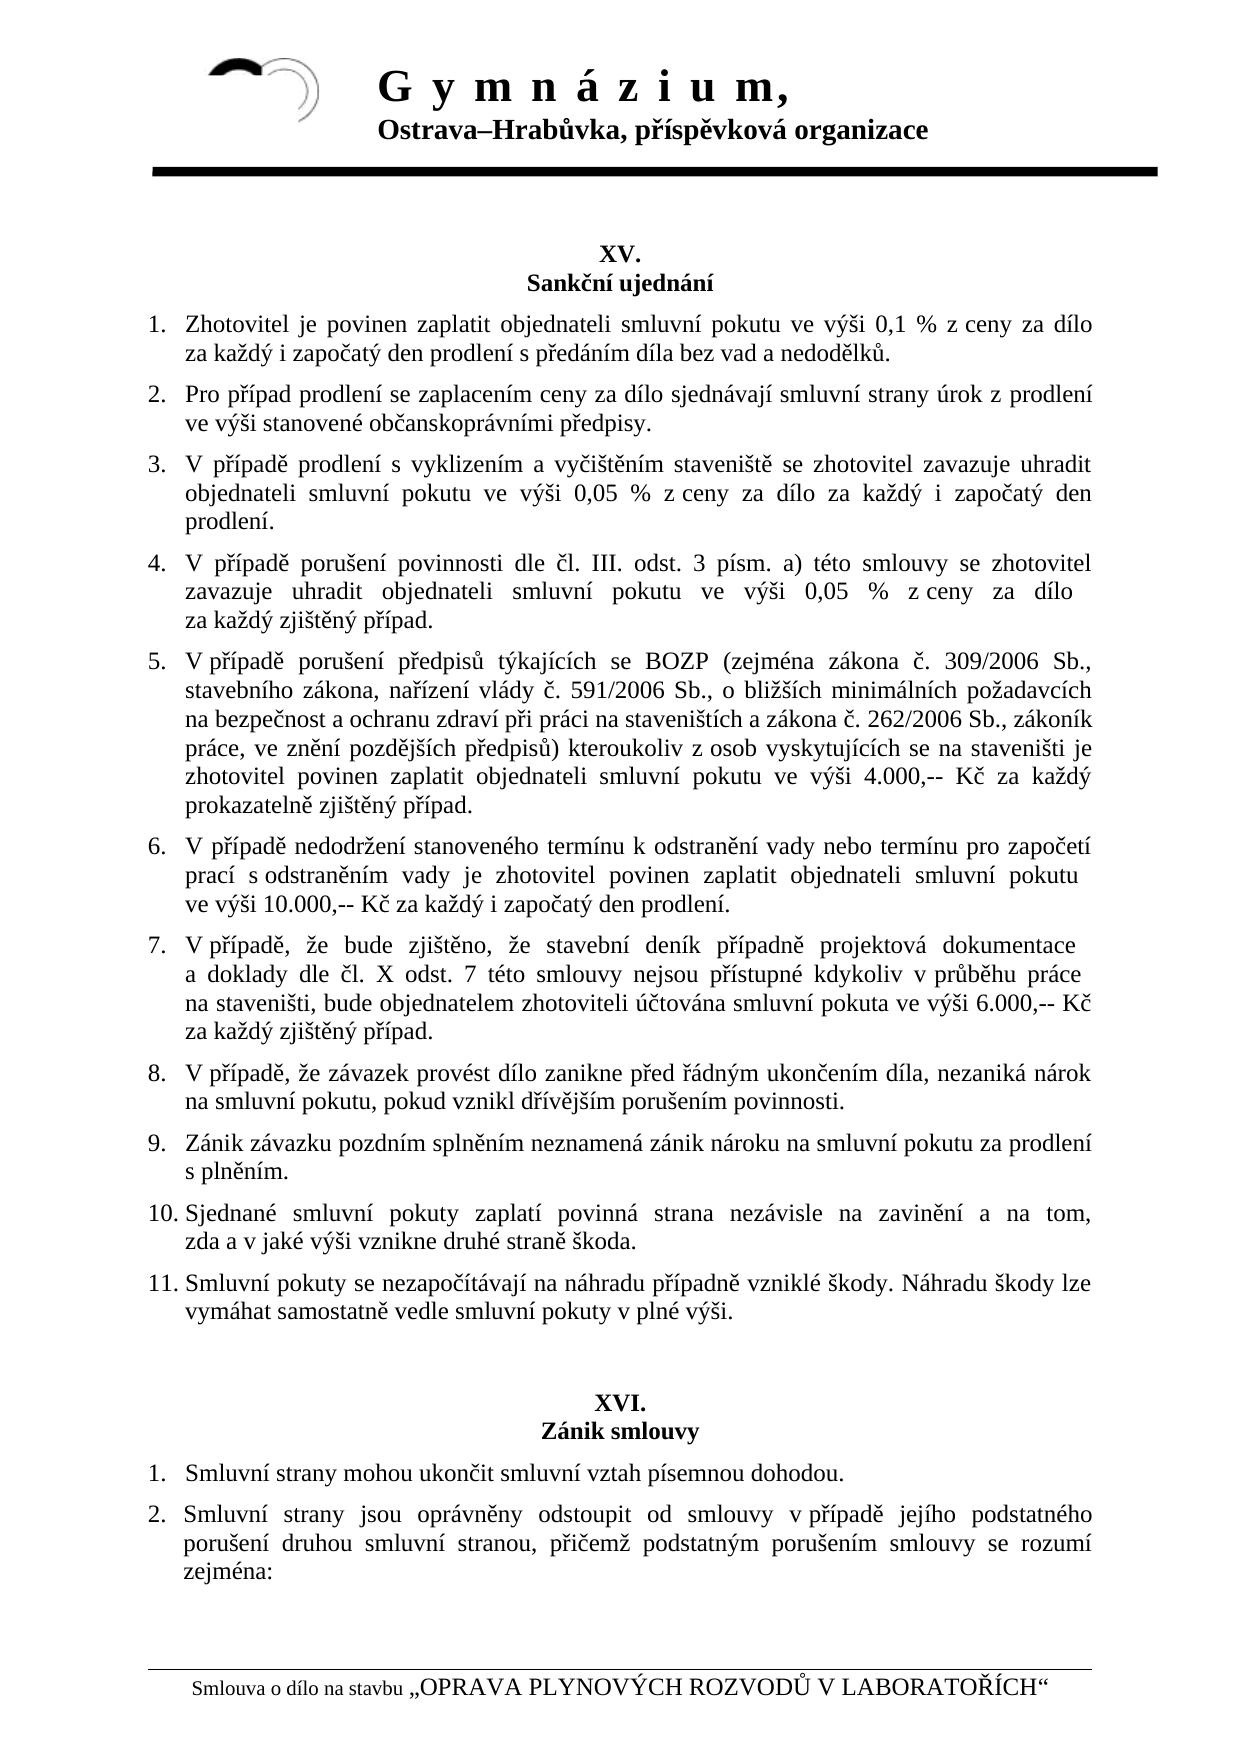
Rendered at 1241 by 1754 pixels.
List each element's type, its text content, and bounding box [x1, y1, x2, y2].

list V případě prodlení s vyklizením a vyčištěním staveniště se zhotovitel zavazuje uhradit objednateli smluvní pokutu ve výši 0,05 % z ceny za dílo za každý i započatý den prodlení. [148, 449, 1092, 535]
list V případě porušení předpisů týkajících se BOZP (zejména zákona č. 309/2006 Sb., stavebního zákona, nařízení vlády č. 591/2006 Sb., o bližších minimálních požadavcích na bezpečnost a ochranu zdraví při práci na staveništích a zákona č. 262/2006 Sb., zákoník práce, ve znění pozdějších předpisů) kteroukoliv z osob vyskytujících se na staveništi je zhotovitel povinen zaplatit objednateli smluvní pokutu ve výši 4.000,-- Kč za každý prokazatelně zjištěný případ. [148, 646, 1092, 819]
list V případě, že bude zjištěno, že stavební deník případně projektová dokumentace a doklady dle čl. X odst. 7 této smlouvy nejsou přístupné kdykoliv v průběhu práce na staveništi, bude objednatelem zhotoviteli účtována smluvní pokuta ve výši 6.000,-- Kč za každý zjištěný případ. [148, 930, 1092, 1045]
list V případě nedodržení stanoveného termínu k odstranění vady nebo termínu pro započetí prací s odstraněním vady je zhotovitel povinen zaplatit objednateli smluvní pokutu ve výši 10.000,-- Kč za každý i započatý den prodlení. [148, 831, 1092, 918]
list Zhotovitel je povinen zaplatit objednateli smluvní pokutu ve výši 0,1 % z ceny za dílo za každý i započatý den prodlení s předáním díla bez vad a nedodělků. [148, 309, 1092, 366]
list Smluvní strany jsou oprávněny odstoupit od smlouvy v případě jejího podstatného porušení druhou smluvní stranou, přičemž podstatným porušením smlouvy se rozumí zejména: [148, 1499, 1092, 1585]
text XV. [148, 239, 1092, 268]
text Sankční ujednání [148, 268, 1092, 296]
text XVI. [148, 1388, 1092, 1416]
list Smluvní strany mohou ukončit smluvní vztah písemnou dohodou. [148, 1458, 1092, 1486]
list Pro případ prodlení se zaplacením ceny za dílo sjednávají smluvní strany úrok z prodlení ve výši stanovené občanskoprávními předpisy. [148, 379, 1092, 436]
picture [204, 58, 322, 145]
text Zánik smlouvy [148, 1416, 1092, 1445]
list V případě, že závazek provést dílo zanikne před řádným ukončením díla, nezaniká nárok na smluvní pokutu, pokud vznikl dřívějším porušením povinnosti. [148, 1058, 1092, 1115]
list Smluvní pokuty se nezapočítávají na náhradu případně vzniklé škody. Náhradu škody lze vymáhat samostatně vedle smluvní pokuty v plné výši. [148, 1268, 1092, 1325]
list V případě porušení povinnosti dle čl. III. odst. 3 písm. a) této smlouvy se zhotovitel zavazuje uhradit objednateli smluvní pokutu ve výši 0,05 % z ceny za dílo za každý zjištěný případ. [148, 548, 1092, 634]
list Zánik závazku pozdním splněním neznamená zánik nároku na smluvní pokutu za prodlení s plněním. [148, 1128, 1092, 1185]
list Sjednané smluvní pokuty zaplatí povinná strana nezávisle na zavinění a na tom, zda a v jaké výši vznikne druhé straně škoda. [148, 1198, 1092, 1255]
